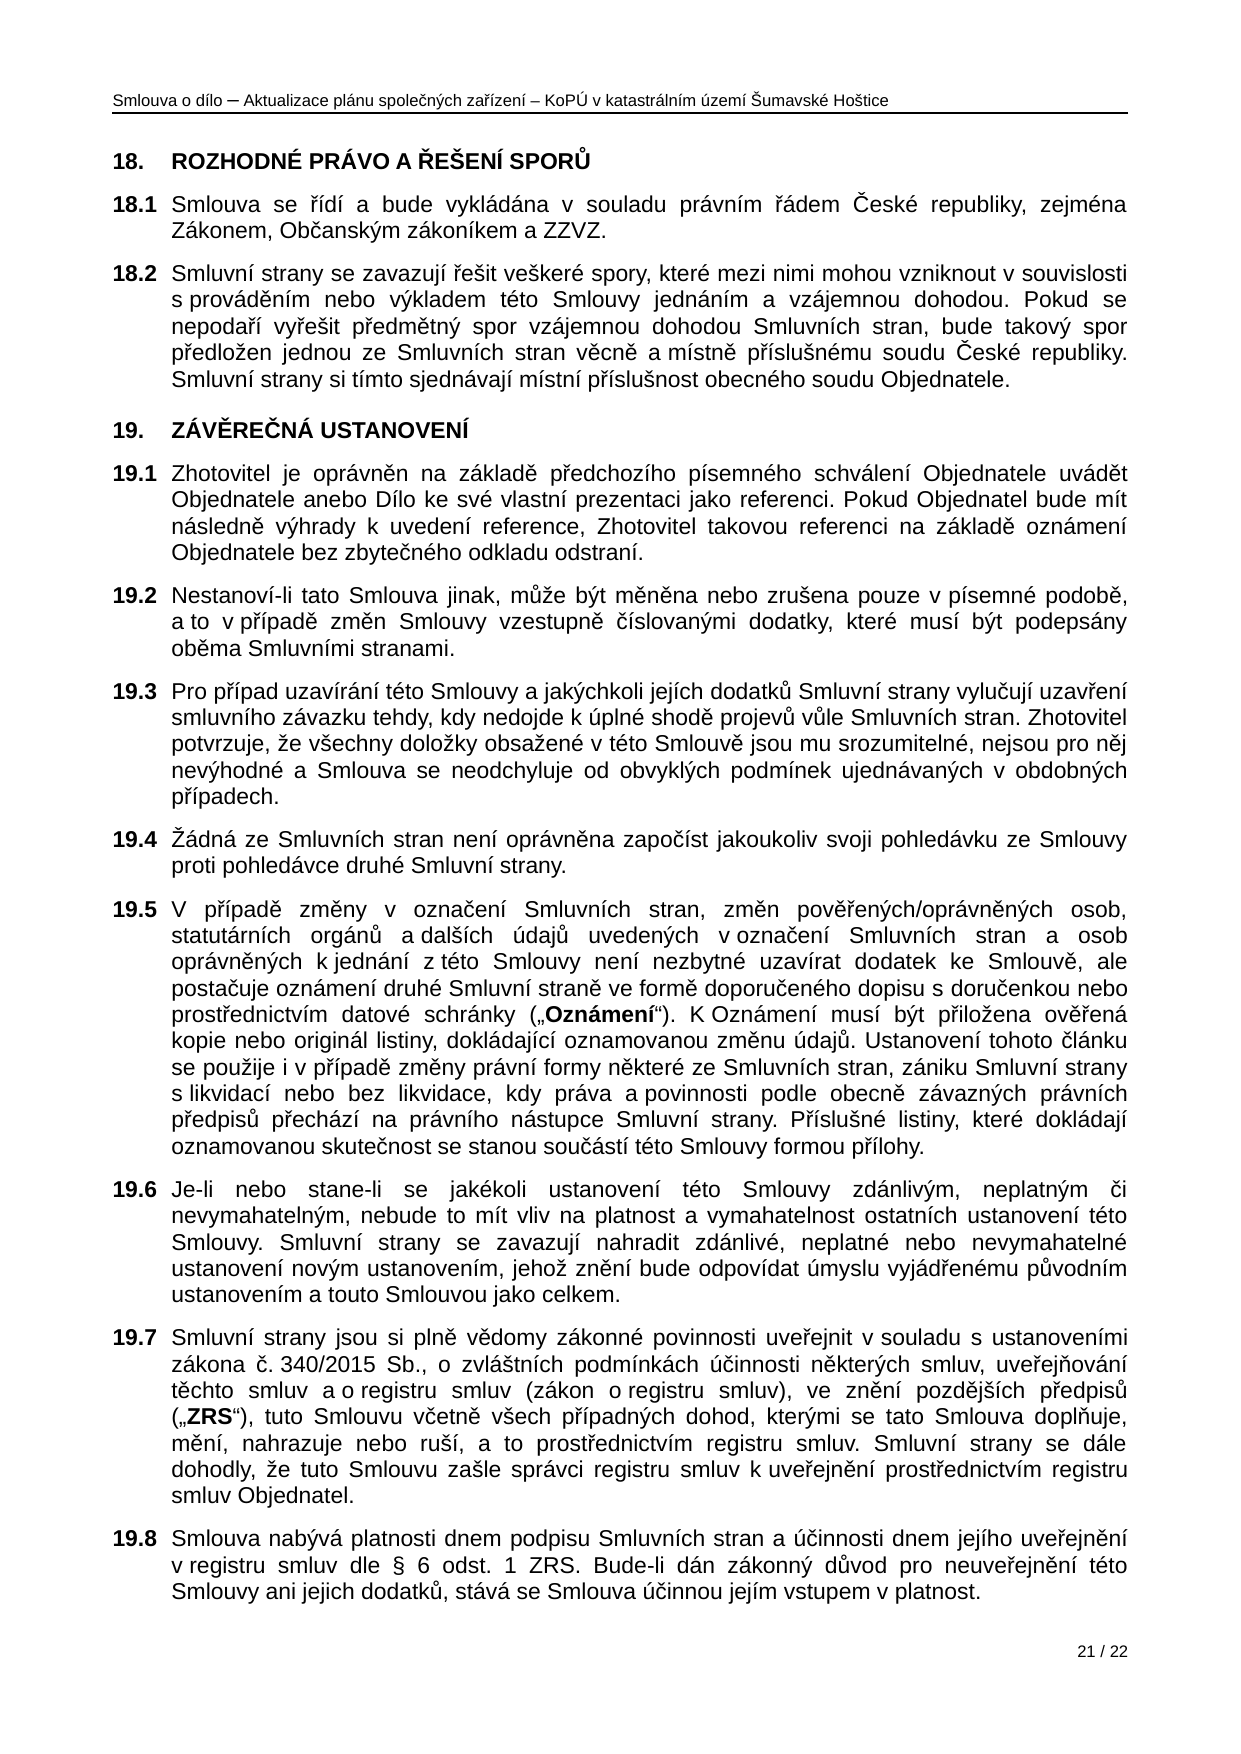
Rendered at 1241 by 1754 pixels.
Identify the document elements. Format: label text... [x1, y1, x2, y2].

text Žádná ze Smluvních stran není oprávněna započíst jakoukoliv svoji pohledávku ze Smlouvy proti pohledávce druhé Smluvní strany. [112, 826, 1128, 879]
text Smluvní strany se zavazují řešit veškeré spory, které mezi nimi mohou vzniknout v souvislosti s prováděním nebo výkladem této Smlouvy jednáním a vzájemnou dohodou. Pokud se nepodaří vyřešit předmětný spor vzájemnou dohodou Smluvních stran, bude takový spor předložen jednou ze Smluvních stran věcně a místně příslušnému soudu České republiky. Smluvní strany si tímto sjednávají místní příslušnost obecného soudu Objednatele. [112, 260, 1128, 392]
text Nestanoví-li tato Smlouva jinak, může být měněna nebo zrušena pouze v písemné podobě, a to v případě změn Smlouvy vzestupně číslovanými dodatky, které musí být podepsány oběma Smluvními stranami. [112, 582, 1128, 661]
text Závěrečná ustanovení [112, 417, 1128, 443]
text Pro případ uzavírání této Smlouvy a jakýchkoli jejích dodatků Smluvní strany vylučují uzavření smluvního závazku tehdy, kdy nedojde k úplné shodě projevů vůle Smluvních stran. Zhotovitel potvrzuje, že všechny doložky obsažené v této Smlouvě jsou mu srozumitelné, nejsou pro něj nevýhodné a Smlouva se neodchyluje od obvyklých podmínek ujednávaných v obdobných případech. [112, 678, 1128, 809]
text Smluvní strany jsou si plně vědomy zákonné povinnosti uveřejnit v souladu s ustanoveními zákona č. 340/2015 Sb., o zvláštních podmínkách účinnosti některých smluv, uveřejňování těchto smluv a o registru smluv (zákon o registru smluv), ve znění pozdějších předpisů („ZRS“), tuto Smlouvu včetně všech případných dohod, kterými se tato Smlouva doplňuje, mění, nahrazuje nebo ruší, a to prostřednictvím registru smluv. Smluvní strany se dále dohodly, že tuto Smlouvu zašle správci registru smluv k uveřejnění prostřednictvím registru smluv Objednatel. [112, 1324, 1128, 1509]
text V případě změny v označení Smluvních stran, změn pověřených/oprávněných osob, statutárních orgánů a dalších údajů uvedených v označení Smluvních stran a osob oprávněných k jednání z této Smlouvy není nezbytné uzavírat dodatek ke Smlouvě, ale postačuje oznámení druhé Smluvní straně ve formě doporučeného dopisu s doručenkou nebo prostřednictvím datové schránky („Oznámení“). K Oznámení musí být přiložena ověřená kopie nebo originál listiny, dokládající oznamovanou změnu údajů. Ustanovení tohoto článku se použije i v případě změny právní formy některé ze Smluvních stran, zániku Smluvní strany s likvidací nebo bez likvidace, kdy práva a povinnosti podle obecně závazných právních předpisů přechází na právního nástupce Smluvní strany. Příslušné listiny, které dokládají oznamovanou skutečnost se stanou součástí této Smlouvy formou přílohy. [112, 896, 1128, 1159]
text Zhotovitel je oprávněn na základě předchozího písemného schválení Objednatele uvádět Objednatele anebo Dílo ke své vlastní prezentaci jako referenci. Pokud Objednatel bude mít následně výhrady k uvedení reference, Zhotovitel takovou referenci na základě oznámení Objednatele bez zbytečného odkladu odstraní. [112, 460, 1128, 565]
text Rozhodné právo a řešení sporů [112, 148, 1128, 174]
text Smlouva se řídí a bude vykládána v souladu právním řádem České republiky, zejména Zákonem, Občanským zákoníkem a ZZVZ. [112, 191, 1128, 243]
text Je-li nebo stane-li se jakékoli ustanovení této Smlouvy zdánlivým, neplatným či nevymahatelným, nebude to mít vliv na platnost a vymahatelnost ostatních ustanovení této Smlouvy. Smluvní strany se zavazují nahradit zdánlivé, neplatné nebo nevymahatelné ustanovení novým ustanovením, jehož znění bude odpovídat úmyslu vyjádřenému původním ustanovením a touto Smlouvou jako celkem. [112, 1176, 1128, 1307]
text Smlouva nabývá platnosti dnem podpisu Smluvních stran a účinnosti dnem jejího uveřejnění v registru smluv dle § 6 odst. 1 ZRS. Bude-li dán zákonný důvod pro neuveřejnění této Smlouvy ani jejich dodatků, stává se Smlouva účinnou jejím vstupem v platnost. [112, 1525, 1128, 1604]
